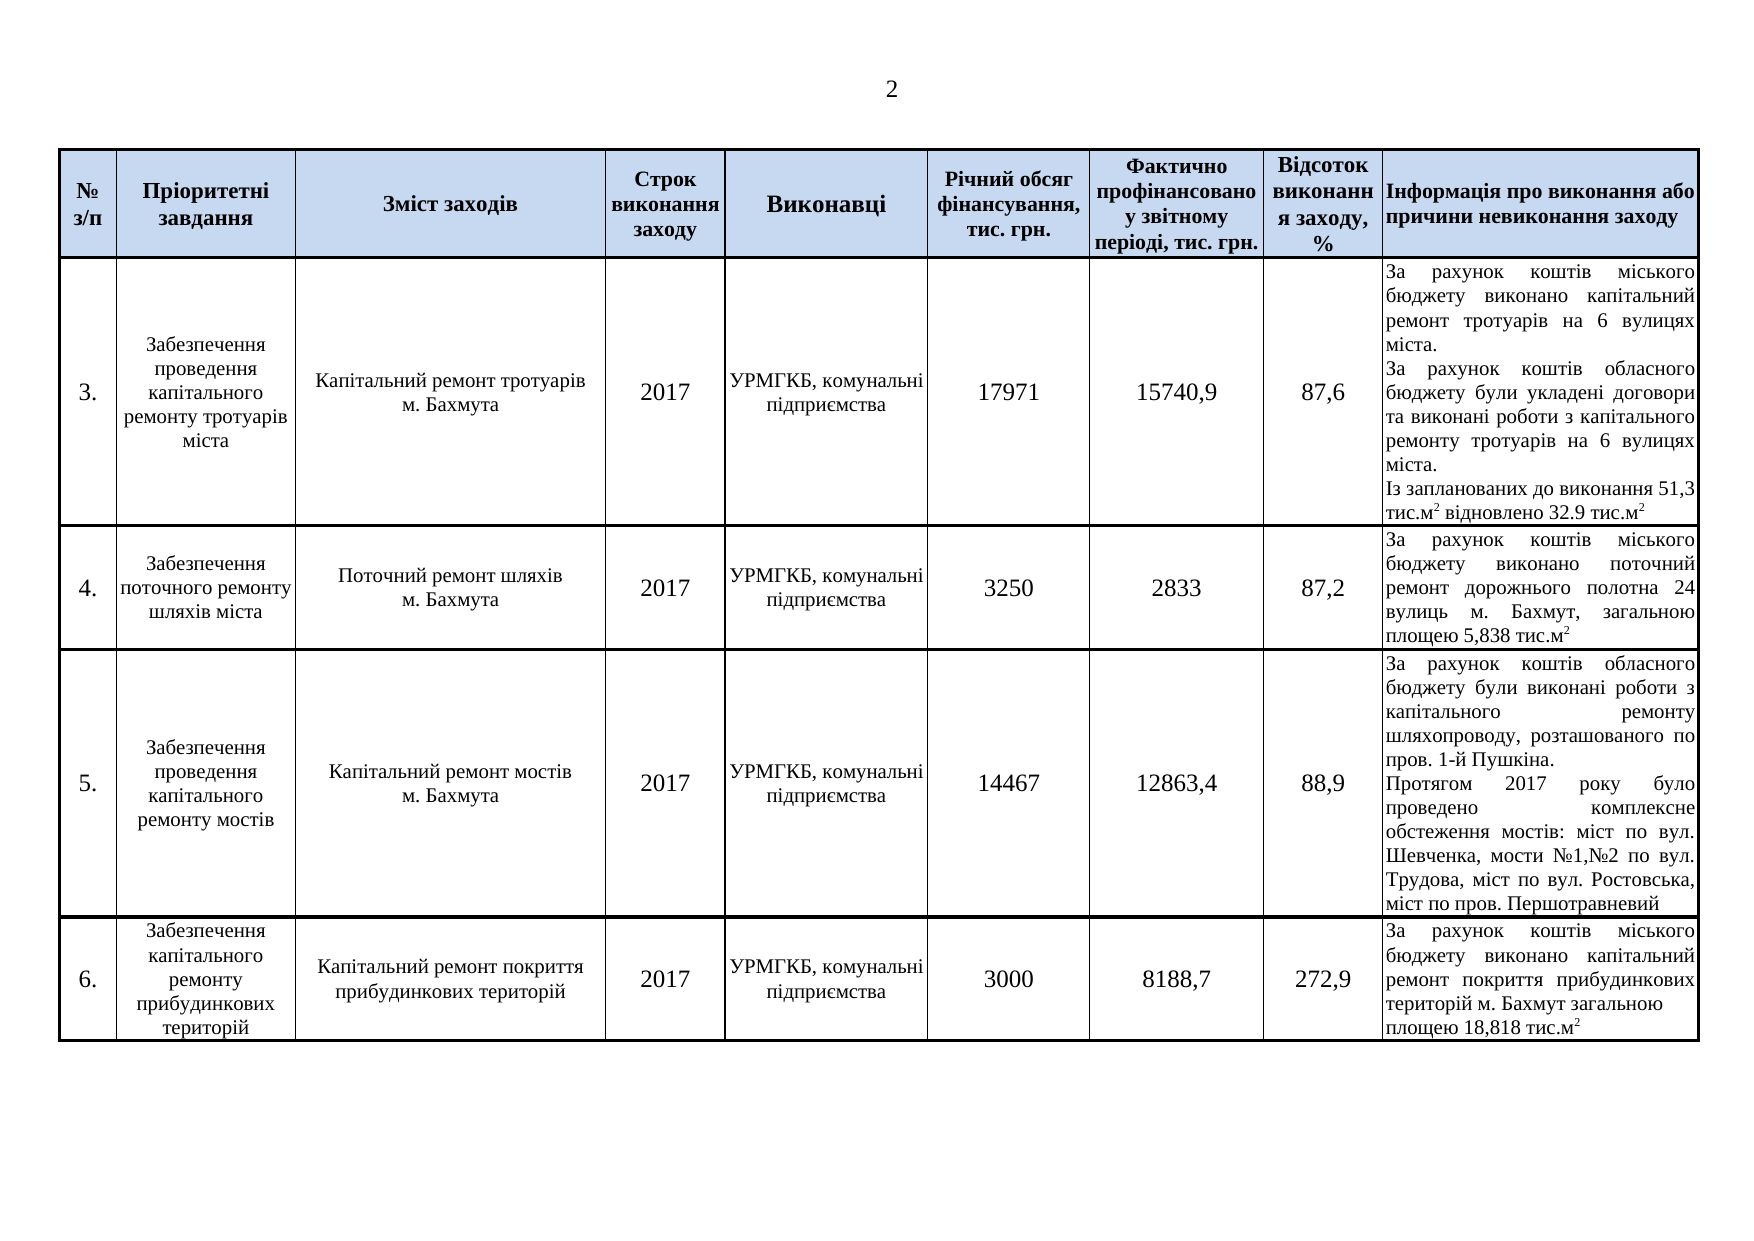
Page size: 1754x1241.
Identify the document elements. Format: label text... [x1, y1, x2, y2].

table_header Строк виконання заходу [606, 151, 724, 256]
table_cell 14467 [928, 651, 1089, 915]
table_cell 87,2 [1264, 527, 1382, 647]
table_cell 5. [61, 651, 116, 915]
table_cell Забезпечення капітального ремонту прибудинкових територій [117, 919, 295, 1039]
table_header Інформація про виконання або причини невиконання заходу [1383, 151, 1697, 256]
table_cell 17971 [928, 259, 1089, 524]
table_header № з/п [61, 151, 116, 256]
table_cell 3. [61, 259, 116, 524]
table_cell Капітальний ремонт покриття прибудинкових територій [296, 919, 605, 1039]
table_header Зміст заходів [296, 151, 605, 256]
table_cell 88,9 [1264, 651, 1382, 915]
table_cell За рахунок коштів обласного бюджету були виконані роботи з капітального ремонту шляхопроводу, розташованого по пров. 1-й Пушкіна. Протягом 2017 року було проведено комплексне обстеження мостів: міст по вул. Шевченка, мости №1,№2 по вул. Трудова, міст по вул. Ростовська, міст по пров. Першотравневий [1383, 651, 1697, 915]
table_cell 8188,7 [1090, 919, 1263, 1039]
table_cell 2017 [606, 527, 724, 647]
table_cell 87,6 [1264, 259, 1382, 524]
table_cell 2017 [606, 919, 724, 1039]
table_cell 272,9 [1264, 919, 1382, 1039]
table_header Відсоток виконання заходу, % [1264, 151, 1382, 256]
table_cell Забезпечення проведення капітального ремонту тротуарів міста [117, 259, 295, 524]
table_header Річний обсяг фінансування, тис. грн. [928, 151, 1089, 256]
table_cell 12863,4 [1090, 651, 1263, 915]
table_cell УРМГКБ, комунальні підприємства [726, 651, 927, 915]
table_cell УРМГКБ, комунальні підприємства [726, 919, 927, 1039]
table_cell За рахунок коштів міського бюджету виконано капітальний ремонт тротуарів на 6 вулицях міста. За рахунок коштів обласного бюджету були укладені договори та виконані роботи з капітального ремонту тротуарів на 6 вулицях міста. Із запланованих до виконання 51,3 тис.м2 відновлено 32.9 тис.м2 [1383, 259, 1697, 524]
table_header Виконавці [726, 151, 927, 256]
table_cell 3000 [928, 919, 1089, 1039]
table_cell За рахунок коштів міського бюджету виконано поточний ремонт дорожнього полотна 24 вулиць м. Бахмут, загальною площею 5,838 тис.м2 [1383, 527, 1697, 647]
table_cell 2833 [1090, 527, 1263, 647]
table_cell 2017 [606, 259, 724, 524]
table_cell УРМГКБ, комунальні підприємства [726, 259, 927, 524]
table_cell 15740,9 [1090, 259, 1263, 524]
table_cell 2017 [606, 651, 724, 915]
table_cell Забезпечення поточного ремонту шляхів міста [117, 527, 295, 647]
table_cell 4. [61, 527, 116, 647]
table_cell 6. [61, 919, 116, 1039]
table_cell Капітальний ремонт мостів м. Бахмута [296, 651, 605, 915]
table_cell За рахунок коштів міського бюджету виконано капітальний ремонт покриття прибудинкових територій м. Бахмут загальною площею 18,818 тис.м2 [1383, 919, 1697, 1039]
table_header Фактично профінансовано у звітному періоді, тис. грн. [1090, 151, 1263, 256]
table_cell Забезпечення проведення капітального ремонту мостів [117, 651, 295, 915]
table_cell УРМГКБ, комунальні підприємства [726, 527, 927, 647]
table_cell Поточний ремонт шляхів м. Бахмута [296, 527, 605, 647]
table_cell Капітальний ремонт тротуарів м. Бахмута [296, 259, 605, 524]
table_header Пріоритетні завдання [117, 151, 295, 256]
table_cell 3250 [928, 527, 1089, 647]
